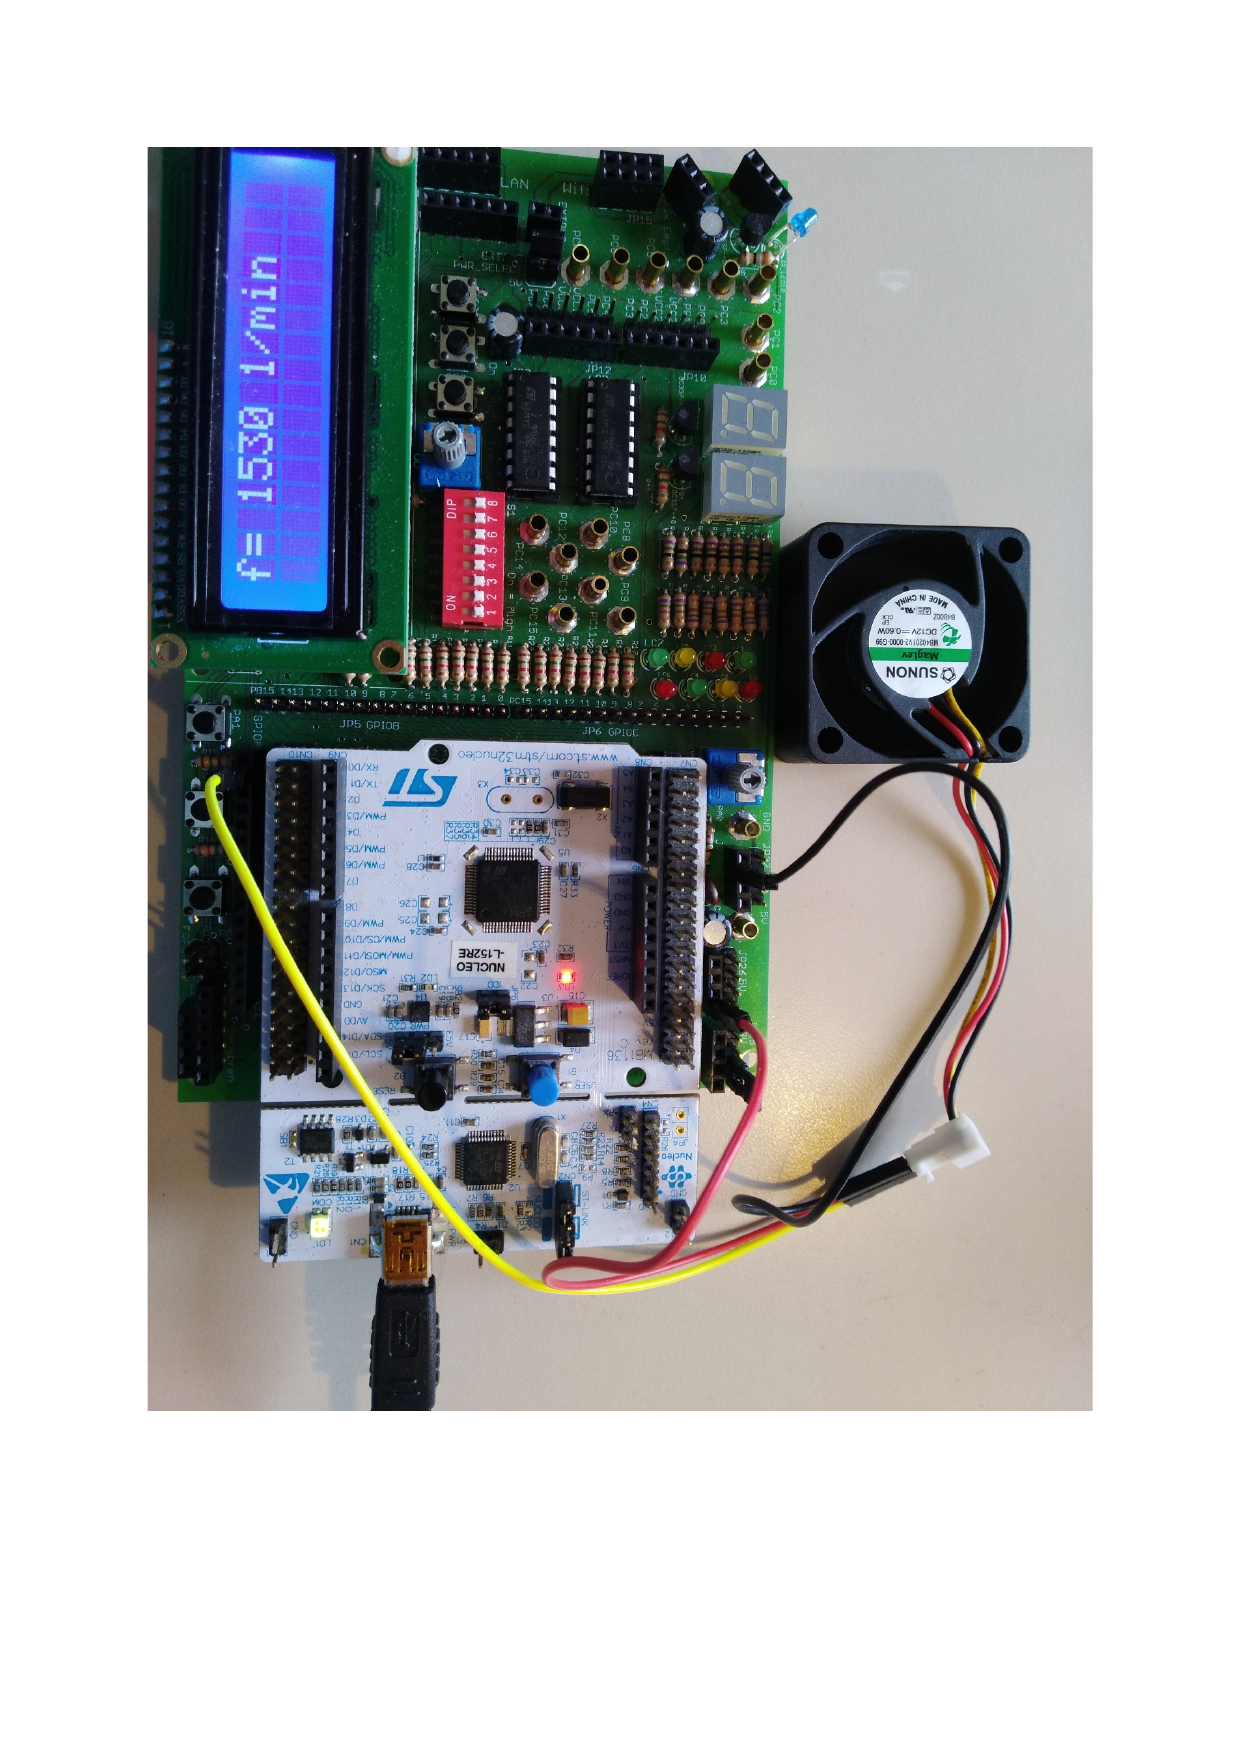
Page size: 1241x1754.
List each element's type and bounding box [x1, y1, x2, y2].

picture [147, 147, 1093, 1411]
